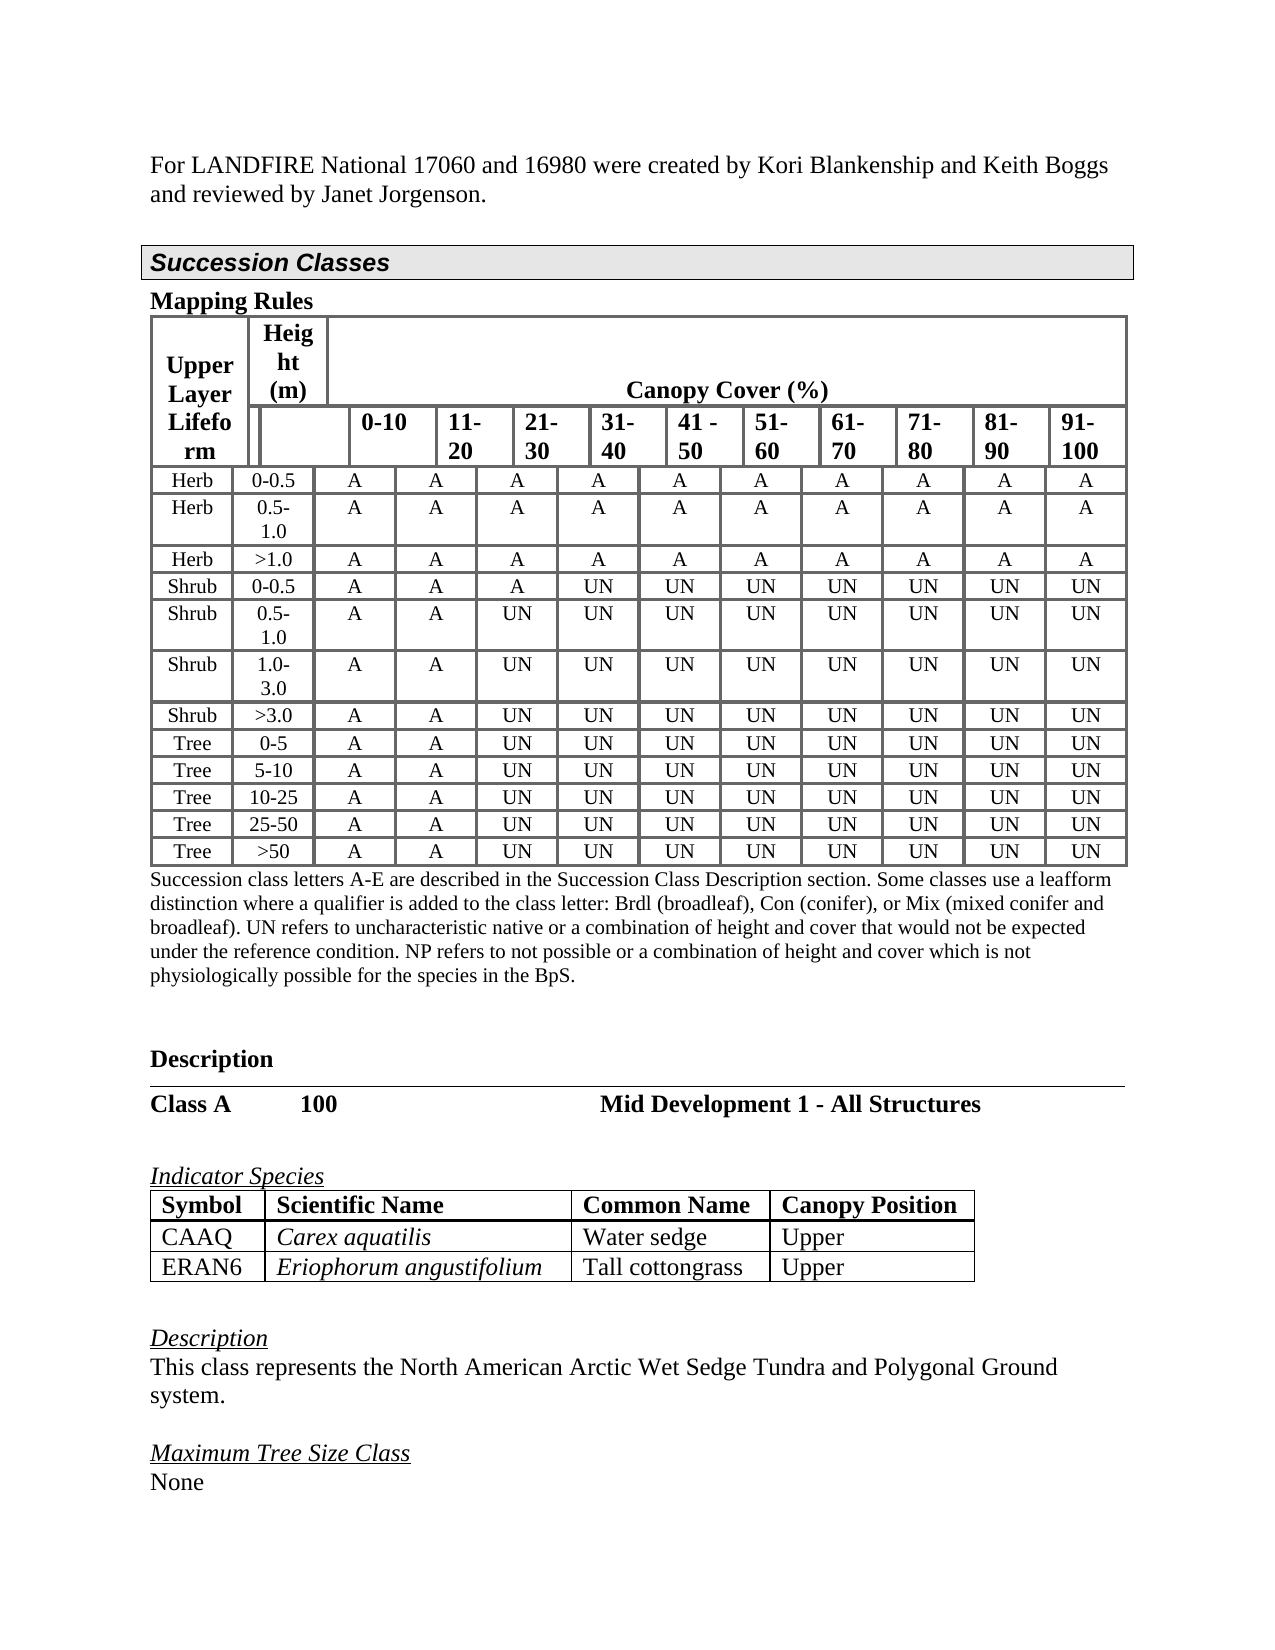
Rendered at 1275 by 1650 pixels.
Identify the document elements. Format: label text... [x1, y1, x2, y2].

table_cell UN [803, 652, 881, 700]
table_cell A [1047, 468, 1125, 492]
table_cell A [722, 547, 800, 571]
table_cell UN [1047, 839, 1125, 863]
table_cell Shrub [153, 574, 231, 598]
table_cell UN [641, 704, 719, 727]
table_cell UN [722, 601, 800, 649]
table_cell A [316, 758, 394, 782]
table_cell A [316, 468, 394, 492]
table_cell 61-70 [822, 408, 895, 465]
table_cell UN [803, 731, 881, 755]
table_cell A [966, 468, 1044, 492]
table_cell UN [722, 839, 800, 863]
table_cell Shrub [153, 601, 231, 649]
text Description [150, 1044, 1125, 1073]
table_cell 5-10 [234, 758, 312, 782]
table_cell >1.0 [234, 547, 312, 571]
table_cell A [316, 704, 394, 727]
table_header Height (m) [250, 318, 326, 404]
table_cell ERAN6 [151, 1252, 264, 1281]
table_cell CAAQ [151, 1222, 264, 1251]
table_cell A [397, 812, 475, 836]
table_cell UN [559, 731, 637, 755]
table_cell UN [1047, 574, 1125, 598]
table_cell UN [966, 758, 1044, 782]
table_cell UN [884, 812, 962, 836]
table_cell Tree [153, 812, 231, 836]
table_cell A [316, 785, 394, 809]
table_cell UN [641, 601, 719, 649]
text Class A 100 Mid Development 1 - All Structures [150, 1087, 1125, 1117]
table_cell Upper [771, 1222, 974, 1251]
table_cell >3.0 [234, 704, 312, 727]
table_cell UN [478, 785, 556, 809]
text This class represents the North American Arctic Wet Sedge Tundra and Polygonal Ground system. [150, 1352, 1125, 1409]
table_cell UN [722, 785, 800, 809]
table_cell UN [803, 601, 881, 649]
table_cell A [397, 704, 475, 727]
table_cell UN [478, 758, 556, 782]
table_header Common Name [572, 1191, 769, 1219]
table_cell UN [1047, 812, 1125, 836]
table_cell UN [966, 839, 1044, 863]
text Succession Classes [142, 246, 1133, 279]
table_cell UN [1047, 601, 1125, 649]
table_cell UN [884, 758, 962, 782]
table_cell UN [884, 731, 962, 755]
table_cell Tree [153, 731, 231, 755]
table_header Canopy Cover (%) [329, 318, 1125, 404]
table_cell A [1047, 547, 1125, 571]
table_cell A [316, 495, 394, 543]
table_cell UN [478, 812, 556, 836]
table_cell UN [966, 652, 1044, 700]
table_cell 11-20 [438, 408, 512, 465]
table_cell A [478, 574, 556, 598]
table_cell Shrub [153, 652, 231, 700]
table_cell UN [884, 601, 962, 649]
table_cell 0-5 [234, 731, 312, 755]
table_cell 25-50 [234, 812, 312, 836]
table_cell UN [803, 839, 881, 863]
text For LANDFIRE National 17060 and 16980 were created by Kori Blankenship and Keith Boggs and reviewed by Janet Jorgenson. [150, 150, 1125, 207]
table_cell A [966, 547, 1044, 571]
table_cell UN [641, 652, 719, 700]
table_cell A [884, 468, 962, 492]
table_cell UN [641, 812, 719, 836]
table_cell UN [559, 758, 637, 782]
table_cell UN [803, 704, 881, 727]
table_cell A [884, 495, 962, 543]
table_cell UN [641, 758, 719, 782]
table_cell A [641, 468, 719, 492]
table_header Upper Layer Lifeform [153, 318, 247, 465]
table_cell A [316, 652, 394, 700]
table_cell UN [803, 574, 881, 598]
table_cell UN [559, 574, 637, 598]
table_cell Herb [153, 547, 231, 571]
table_header Symbol [151, 1191, 264, 1219]
table_cell UN [884, 839, 962, 863]
table_cell A [803, 468, 881, 492]
table_cell 21-30 [515, 408, 588, 465]
table_cell A [559, 547, 637, 571]
table_cell 81-90 [975, 408, 1048, 465]
table_cell 10-25 [234, 785, 312, 809]
table_cell 51-60 [745, 408, 818, 465]
table_cell 0-0.5 [234, 468, 312, 492]
table_cell UN [641, 839, 719, 863]
table_cell A [316, 601, 394, 649]
table_cell 31-40 [592, 408, 665, 465]
table_cell Tall cottongrass [572, 1252, 769, 1281]
table_cell UN [478, 652, 556, 700]
table_cell UN [884, 652, 962, 700]
table_cell UN [722, 731, 800, 755]
table_cell A [397, 731, 475, 755]
table_cell >50 [234, 839, 312, 863]
table_cell Carex aquatilis [266, 1222, 571, 1251]
text Mapping Rules [150, 286, 1125, 315]
table_cell A [397, 758, 475, 782]
table_cell A [397, 601, 475, 649]
table_cell UN [966, 785, 1044, 809]
table_cell A [478, 495, 556, 543]
table_cell UN [966, 731, 1044, 755]
table_cell A [397, 785, 475, 809]
table_cell A [641, 495, 719, 543]
table_cell 0-10 [351, 408, 435, 465]
table_cell UN [966, 574, 1044, 598]
table_cell UN [478, 839, 556, 863]
table_cell UN [722, 574, 800, 598]
table_cell UN [1047, 785, 1125, 809]
table_cell Herb [153, 495, 231, 543]
table_cell UN [884, 785, 962, 809]
table_cell UN [722, 812, 800, 836]
table_cell A [884, 547, 962, 571]
table_cell 41 - 50 [668, 408, 742, 465]
table_cell UN [803, 758, 881, 782]
table_cell UN [1047, 758, 1125, 782]
table_cell 1.0-3.0 [234, 652, 312, 700]
table_cell A [316, 547, 394, 571]
table_cell 0-0.5 [234, 574, 312, 598]
table_cell UN [722, 758, 800, 782]
table_cell A [397, 652, 475, 700]
table_cell A [316, 731, 394, 755]
table_cell UN [478, 731, 556, 755]
table_header Scientific Name [266, 1191, 571, 1219]
table_cell UN [559, 812, 637, 836]
table_cell UN [559, 601, 637, 649]
table_cell UN [884, 574, 962, 598]
table_cell A [316, 574, 394, 598]
table_cell A [316, 812, 394, 836]
table_cell A [803, 547, 881, 571]
table_cell UN [803, 812, 881, 836]
table_cell A [397, 468, 475, 492]
table_cell A [559, 468, 637, 492]
table_cell UN [559, 704, 637, 727]
table_cell UN [559, 785, 637, 809]
table_cell A [722, 495, 800, 543]
table_cell A [397, 574, 475, 598]
table_cell UN [966, 812, 1044, 836]
text Succession class letters A-E are described in the Succession Class Description section. Some classes use a leafform distinction where a qualifier is added to the class letter: Brdl (broadleaf), Con (conifer), or Mix (mixed conifer and broadleaf). UN refers to uncharacteristic native or a combination of height and cover that would not be expected under the reference condition. NP refers to not possible or a combination of height and cover which is not physiologically possible for the species in the BpS. [150, 867, 1125, 987]
table_cell UN [1047, 652, 1125, 700]
table_cell UN [641, 574, 719, 598]
table_cell UN [884, 704, 962, 727]
table_cell A [397, 547, 475, 571]
table_cell Tree [153, 758, 231, 782]
table_cell A [478, 547, 556, 571]
table_cell UN [1047, 704, 1125, 727]
table_cell UN [722, 652, 800, 700]
table_cell UN [559, 839, 637, 863]
table_cell 91-100 [1051, 408, 1125, 465]
table_cell 71-80 [898, 408, 972, 465]
table_cell A [803, 495, 881, 543]
table_cell 0.5-1.0 [234, 495, 312, 543]
text Description [150, 1323, 1125, 1352]
table_cell UN [478, 601, 556, 649]
table_cell A [478, 468, 556, 492]
table_cell A [316, 839, 394, 863]
table_cell UN [722, 704, 800, 727]
table_cell A [641, 547, 719, 571]
table_cell Tree [153, 785, 231, 809]
table_cell UN [966, 601, 1044, 649]
table_cell UN [803, 785, 881, 809]
table_cell A [559, 495, 637, 543]
table_cell UN [1047, 731, 1125, 755]
table_cell A [966, 495, 1044, 543]
table_cell UN [559, 652, 637, 700]
table_cell A [397, 495, 475, 543]
table_cell 0.5-1.0 [234, 601, 312, 649]
table_cell Water sedge [572, 1222, 769, 1251]
table_cell Upper [771, 1252, 974, 1281]
table_cell A [1047, 495, 1125, 543]
table_cell A [722, 468, 800, 492]
table_cell A [397, 839, 475, 863]
table_cell UN [966, 704, 1044, 727]
table_cell UN [641, 731, 719, 755]
table_cell UN [641, 785, 719, 809]
table_cell Eriophorum angustifolium [266, 1252, 571, 1281]
table_cell Tree [153, 839, 231, 863]
table_cell Shrub [153, 704, 231, 727]
text Maximum Tree Size ClassNone [150, 1438, 1125, 1495]
table_header Canopy Position [771, 1191, 974, 1219]
text Indicator Species [150, 1161, 1125, 1189]
table_cell UN [478, 704, 556, 727]
table_cell Herb [153, 468, 231, 492]
